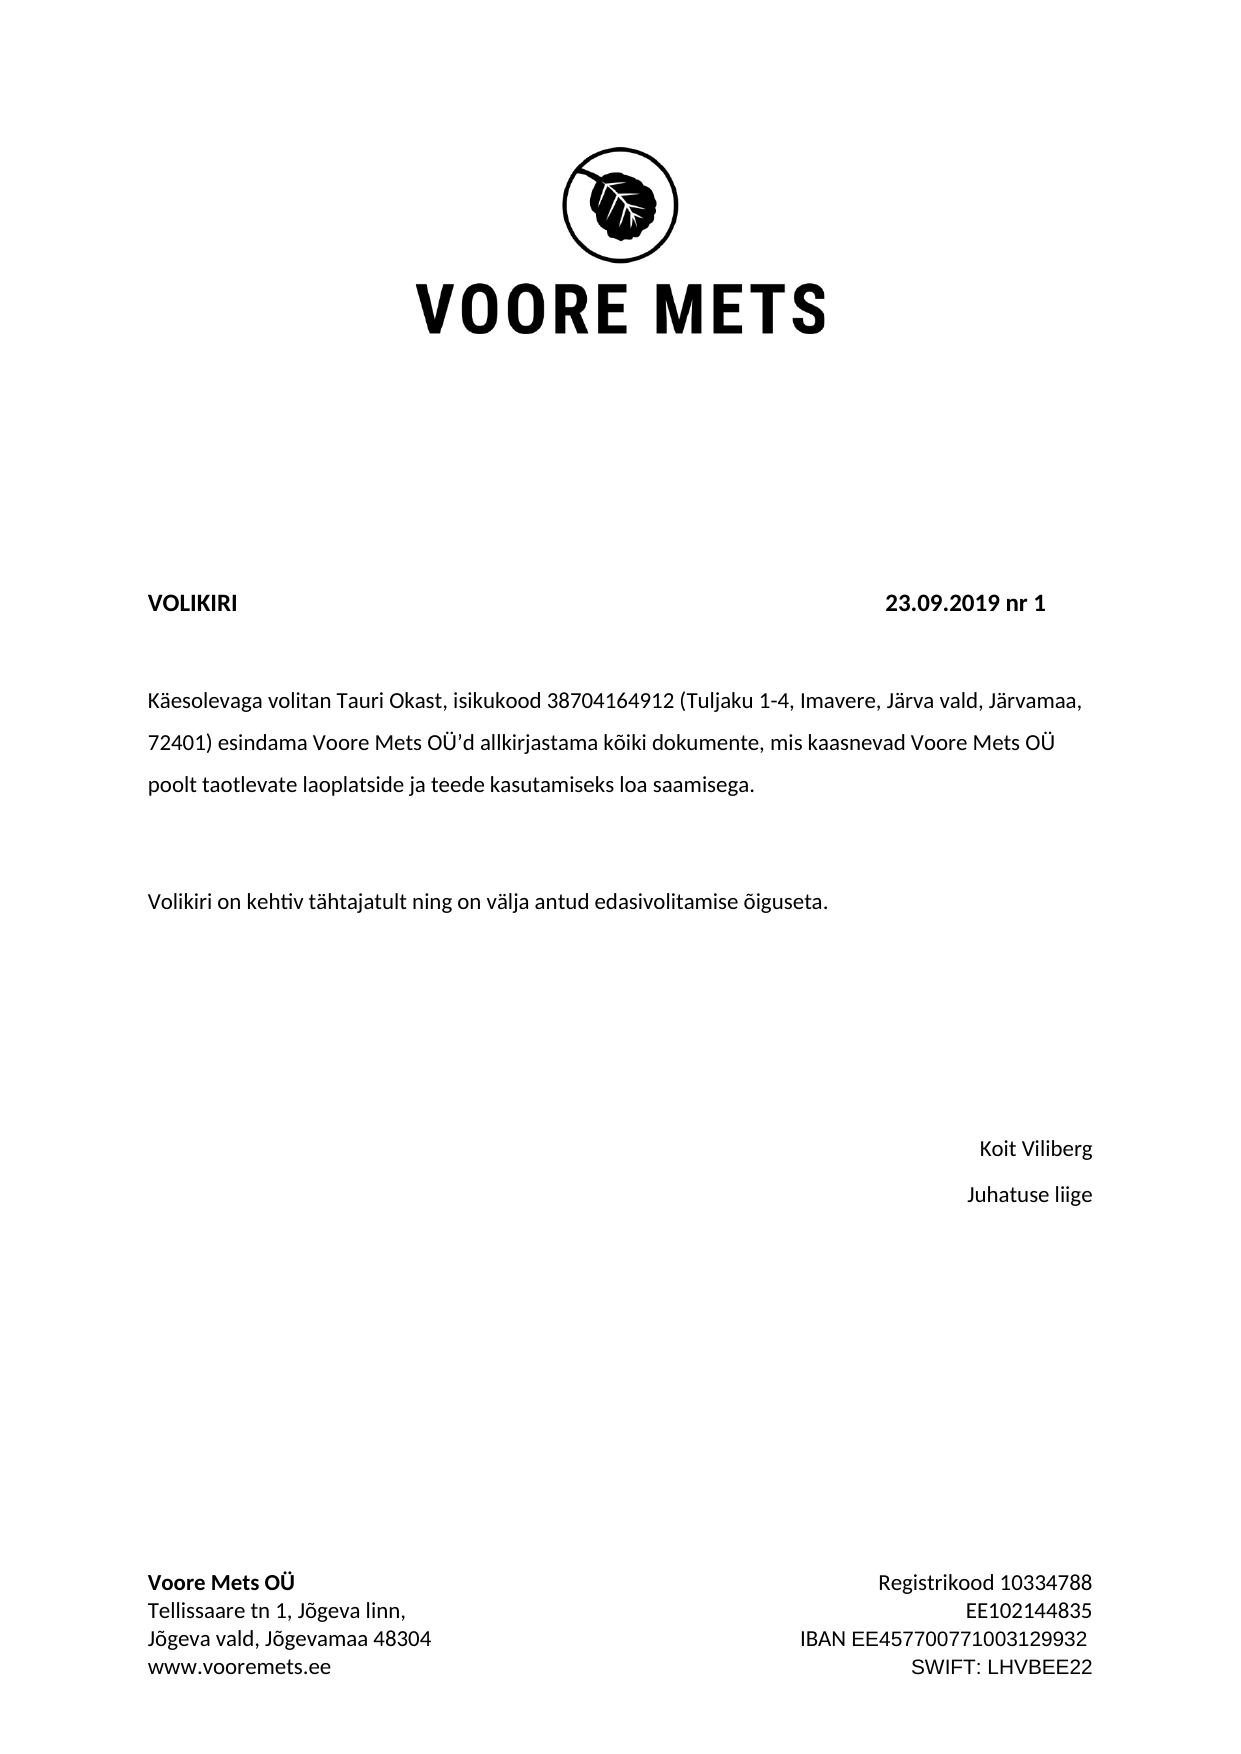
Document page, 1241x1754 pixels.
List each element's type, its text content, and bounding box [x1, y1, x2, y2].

text VOLIKIRI 23.09.2019 nr 1 [148, 587, 1093, 618]
text Käesolevaga volitan Tauri Okast, isikukood 38704164912 (Tuljaku 1-4, Imavere, Järva vald, Järvamaa, 72401) esindama Voore Mets OÜ’d allkirjastama kõiki dokumente, mis kaasnevad Voore Mets OÜ poolt taotlevate laoplatside ja teede kasutamiseks loa saamisega. [148, 686, 1093, 798]
text Juhatuse liige [148, 1181, 1093, 1208]
text Volikiri on kehtiv tähtajatult ning on välja antud edasivolitamise õiguseta. [148, 887, 1093, 916]
text Koit Viliberg [148, 1134, 1093, 1162]
picture [415, 147, 825, 334]
